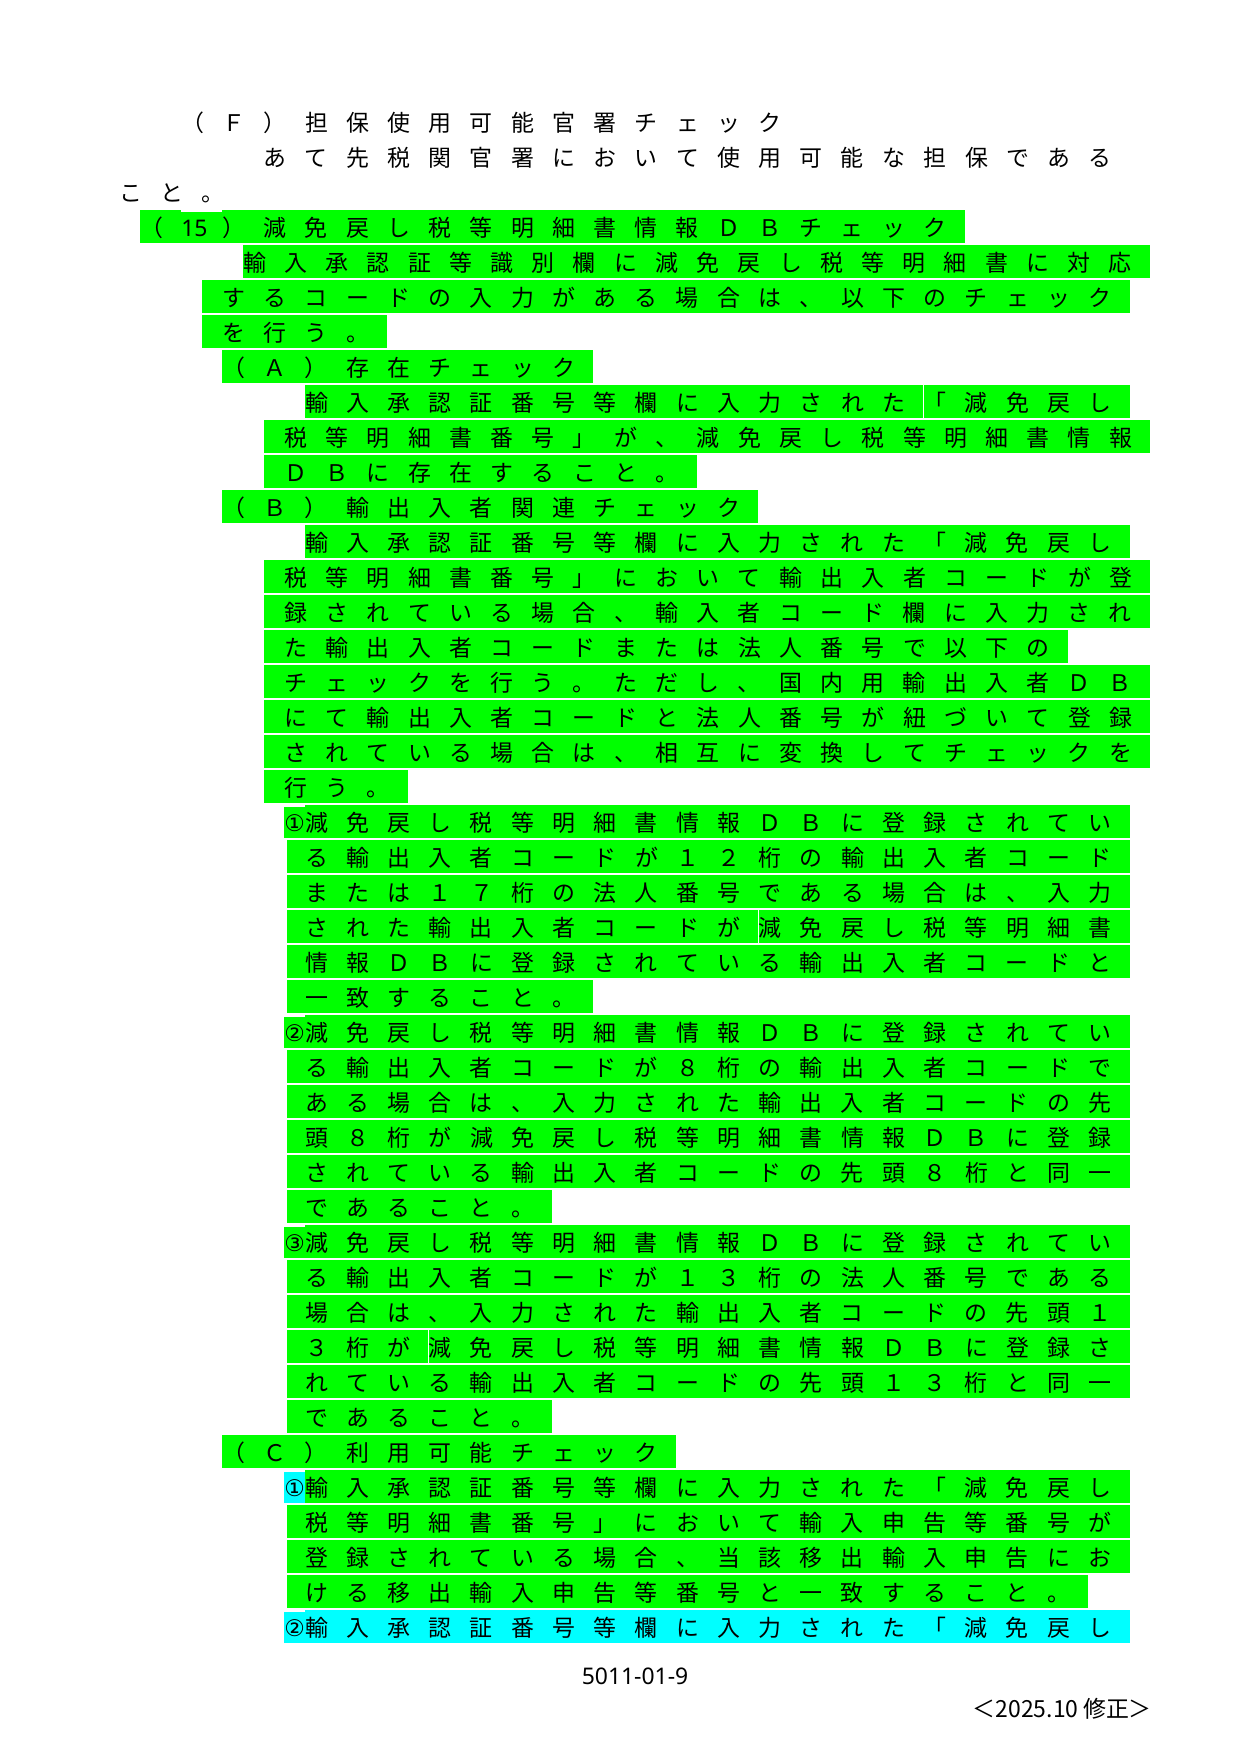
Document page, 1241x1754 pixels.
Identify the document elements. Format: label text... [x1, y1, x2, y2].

text 輸入承認証番号等欄に入力された「減免戻し税等明細書番号」において輸出入者コードが登録されている場合、輸入者コード欄に入力された輸出入者コードまたは法人番号で以下のチェックを行う。ただし、国内用輸出入者ＤＢにて輸出入者コードと法人番号が紐づいて登録されている場合は、相互に変換してチェックを行う。 [264, 768, 1150, 804]
text あて先税関官署において使用可能な担保であること。 [119, 139, 1150, 209]
text 輸入承認証番号等欄に入力された「減免戻し税等明細書番号」が、減免戻し税等明細書情報ＤＢに存在すること。 [264, 384, 1150, 420]
text （15）減免戻し税等明細書情報ＤＢチェック [119, 209, 1150, 244]
text 輸入承認証番号等欄に入力された「減免戻し税等明細書番号」において輸出入者コードが登録されている場合、輸入者コード欄に入力された輸出入者コードまたは法人番号で以下のチェックを行う。ただし、国内用輸出入者ＤＢにて輸出入者コードと法人番号が紐づいて登録されている場合は、相互に変換してチェックを行う。 [264, 628, 1150, 665]
text 輸入承認証番号等欄に入力された「減免戻し税等明細書番号」が、減免戻し税等明細書情報ＤＢに存在すること。 [264, 453, 1150, 489]
text ①輸入承認証番号等欄に入力された「減免戻し税等明細書番号」において輸入申告等番号が登録されている場合、当該移出輸入申告における移出輸入申告等番号と一致すること。 [266, 1469, 1150, 1609]
text 輸入承認証番号等欄に入力された「減免戻し税等明細書番号」において輸出入者コードが登録されている場合、輸入者コード欄に入力された輸出入者コードまたは法人番号で以下のチェックを行う。ただし、国内用輸出入者ＤＢにて輸出入者コードと法人番号が紐づいて登録されている場合は、相互に変換してチェックを行う。 [264, 524, 1150, 560]
text （Ｂ）輸出入者関連チェック [202, 489, 1150, 524]
text ③減免戻し税等明細書情報ＤＢに登録されている輸出入者コードが１３桁の法人番号である場合は、入力された輸出入者コードの先頭１３桁が減免戻し税等明細書情報ＤＢに登録されている輸出入者コードの先頭１３桁と同一であること。 [266, 1224, 1150, 1434]
text 輸入承認証等識別欄に減免戻し税等明細書に対応するコードの入力がある場合は、以下のチェックを行う。 [202, 244, 1150, 349]
text ②減免戻し税等明細書情報ＤＢに登録されている輸出入者コードが８桁の輸出入者コードである場合は、入力された輸出入者コードの先頭８桁が減免戻し税等明細書情報ＤＢに登録されている輸出入者コードの先頭８桁と同一であること。 [266, 1014, 1150, 1224]
text （Ｆ）担保使用可能官署チェック [119, 104, 1150, 139]
text （Ａ）存在チェック [202, 349, 1150, 384]
text ①減免戻し税等明細書情報ＤＢに登録されている輸出入者コードが１２桁の輸出入者コードまたは１７桁の法人番号である場合は、入力された輸出入者コードが減免戻し税等明細書情報ＤＢに登録されている輸出入者コードと一致すること。 [266, 804, 1150, 1014]
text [243, 1609, 1150, 1644]
text （Ｃ）利用可能チェック [202, 1434, 1150, 1469]
